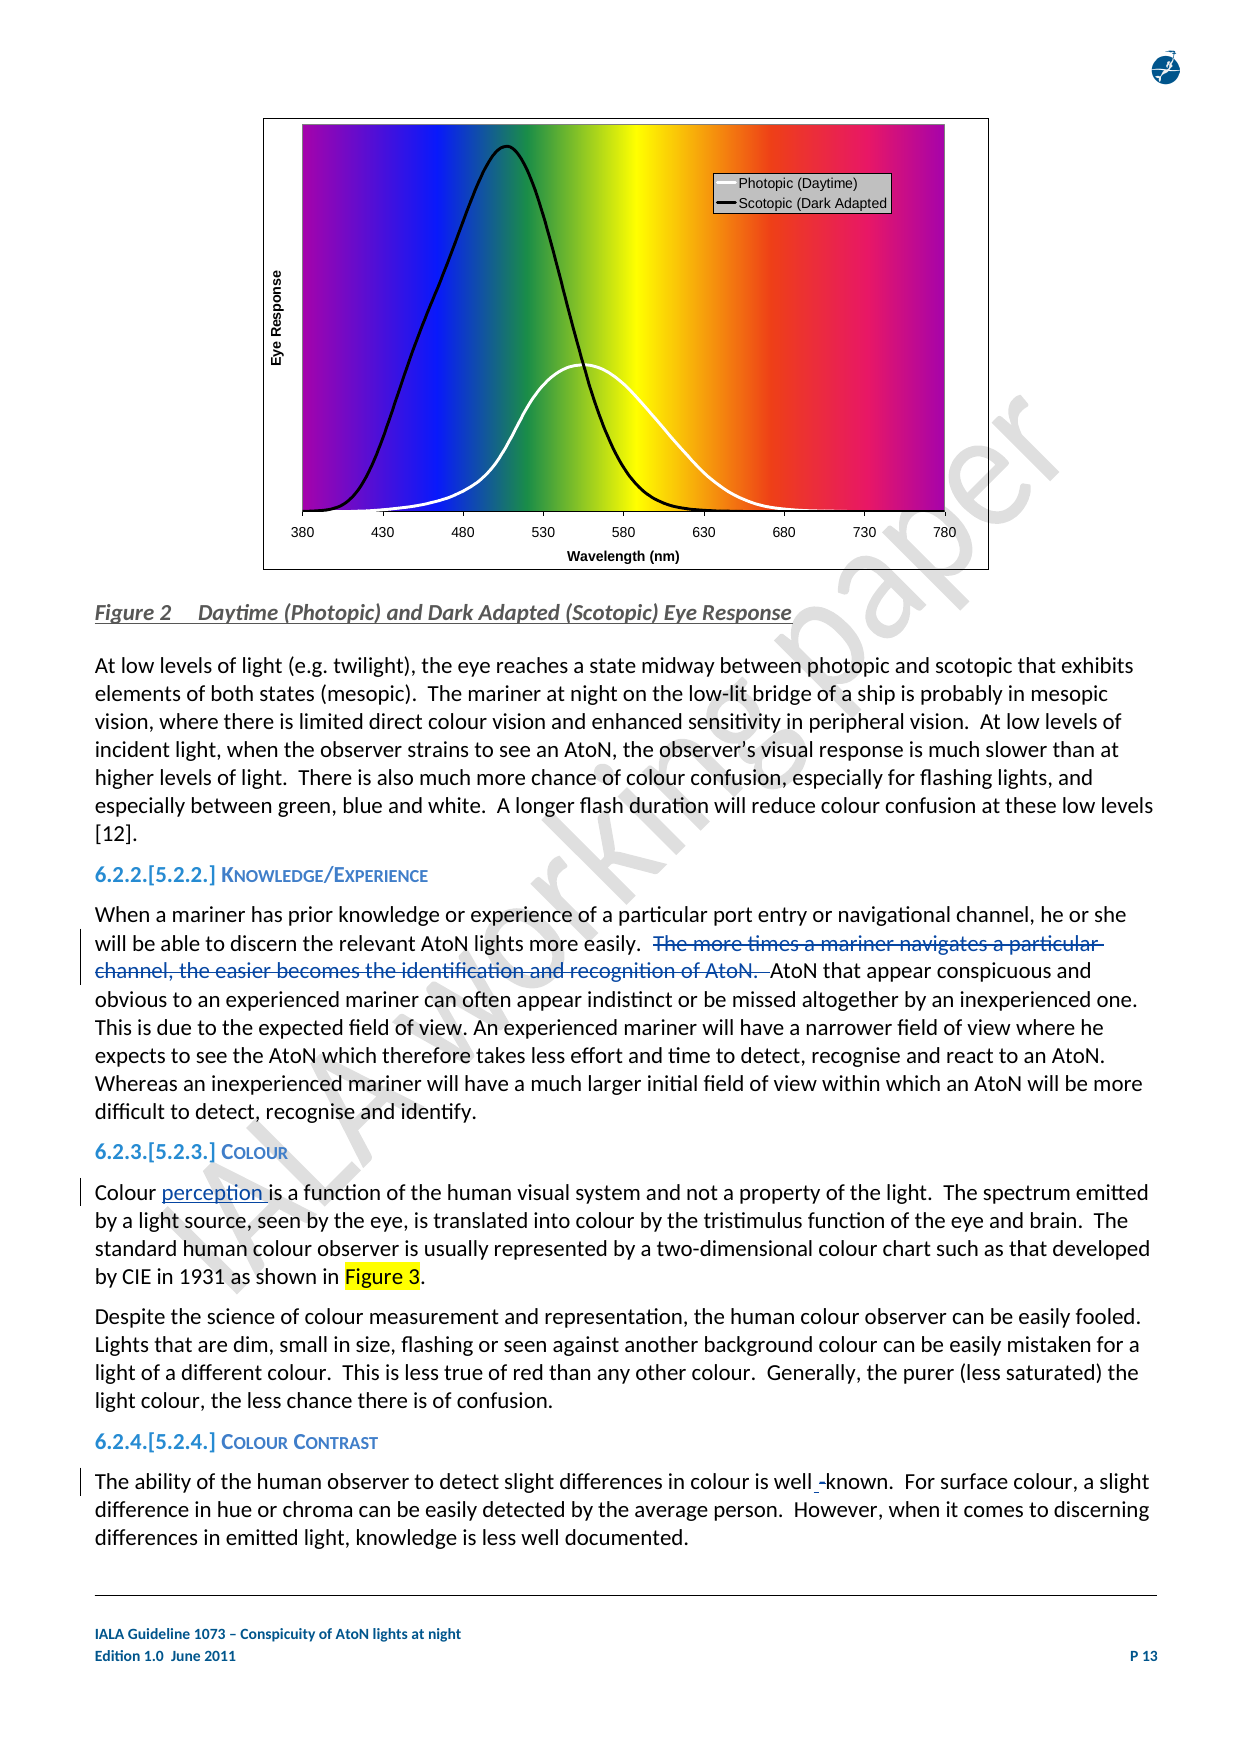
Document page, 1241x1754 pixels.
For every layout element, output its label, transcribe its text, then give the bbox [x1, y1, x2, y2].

subtitle Colour [94, 1137, 1157, 1165]
text At low levels of light (e.g. twilight), the eye reaches a state midway between photopic and scotopic that exhibits elements of both states (mesopic). The mariner at night on the low-lit bridge of a ship is probably in mesopic vision, where there is limited direct colour vision and enhanced sensitivity in peripheral vision. At low levels of incident light, when the observer strains to see an AtoN, the observer’s visual response is much slower than at higher levels of light. There is also much more chance of colour confusion, especially for flashing lights, and especially between green, blue and white. A longer flash duration will reduce colour confusion at these low levels [12]. [94, 651, 1157, 848]
text When a mariner has prior knowledge or experience of a particular port entry or navigational channel, he or she will be able to discern the relevant AtoN lights more easily. AtoN that appear conspicuous and obvious to an experienced mariner can often appear indistinct or be missed altogether by an inexperienced one. This is due to the expected field of view. An experienced mariner will have a narrower field of view where he expects to see the AtoN which therefore takes less effort and time to detect, recognise and react to an AtoN. Whereas an inexperienced mariner will have a much larger initial field of view within which an AtoN will be more difficult to detect, recognise and identify. [94, 901, 1157, 1125]
subtitle Knowledge/Experience [94, 860, 1157, 888]
picture [1120, 0, 1239, 119]
subtitle Colour Contrast [94, 1427, 1157, 1455]
text Daytime (Photopic) and Dark Adapted (Scotopic) Eye Response [94, 598, 1157, 626]
text The ability of the human observer to detect slight differences in colour is wellknown. For surface colour, a slight difference in hue or chroma can be easily detected by the average person. However, when it comes to discerning differences in emitted light, knowledge is less well documented. [94, 1467, 1157, 1552]
text Colour is a function of the human visual system and not a property of the light. The spectrum emitted by a light source, seen by the eye, is translated into colour by the tristimulus function of the eye and brain. The standard human colour observer is usually represented by a two-dimensional colour chart such as that developed by CIE in 1931 as shown in Figure 3. [94, 1178, 1157, 1290]
text Despite the science of colour measurement and representation, the human colour observer can be easily fooled. Lights that are dim, small in size, flashing or seen against another background colour can be easily mistaken for a light of a different colour. This is less true of red than any other colour. Generally, the purer (less saturated) the light colour, the less chance there is of confusion. [94, 1302, 1157, 1414]
